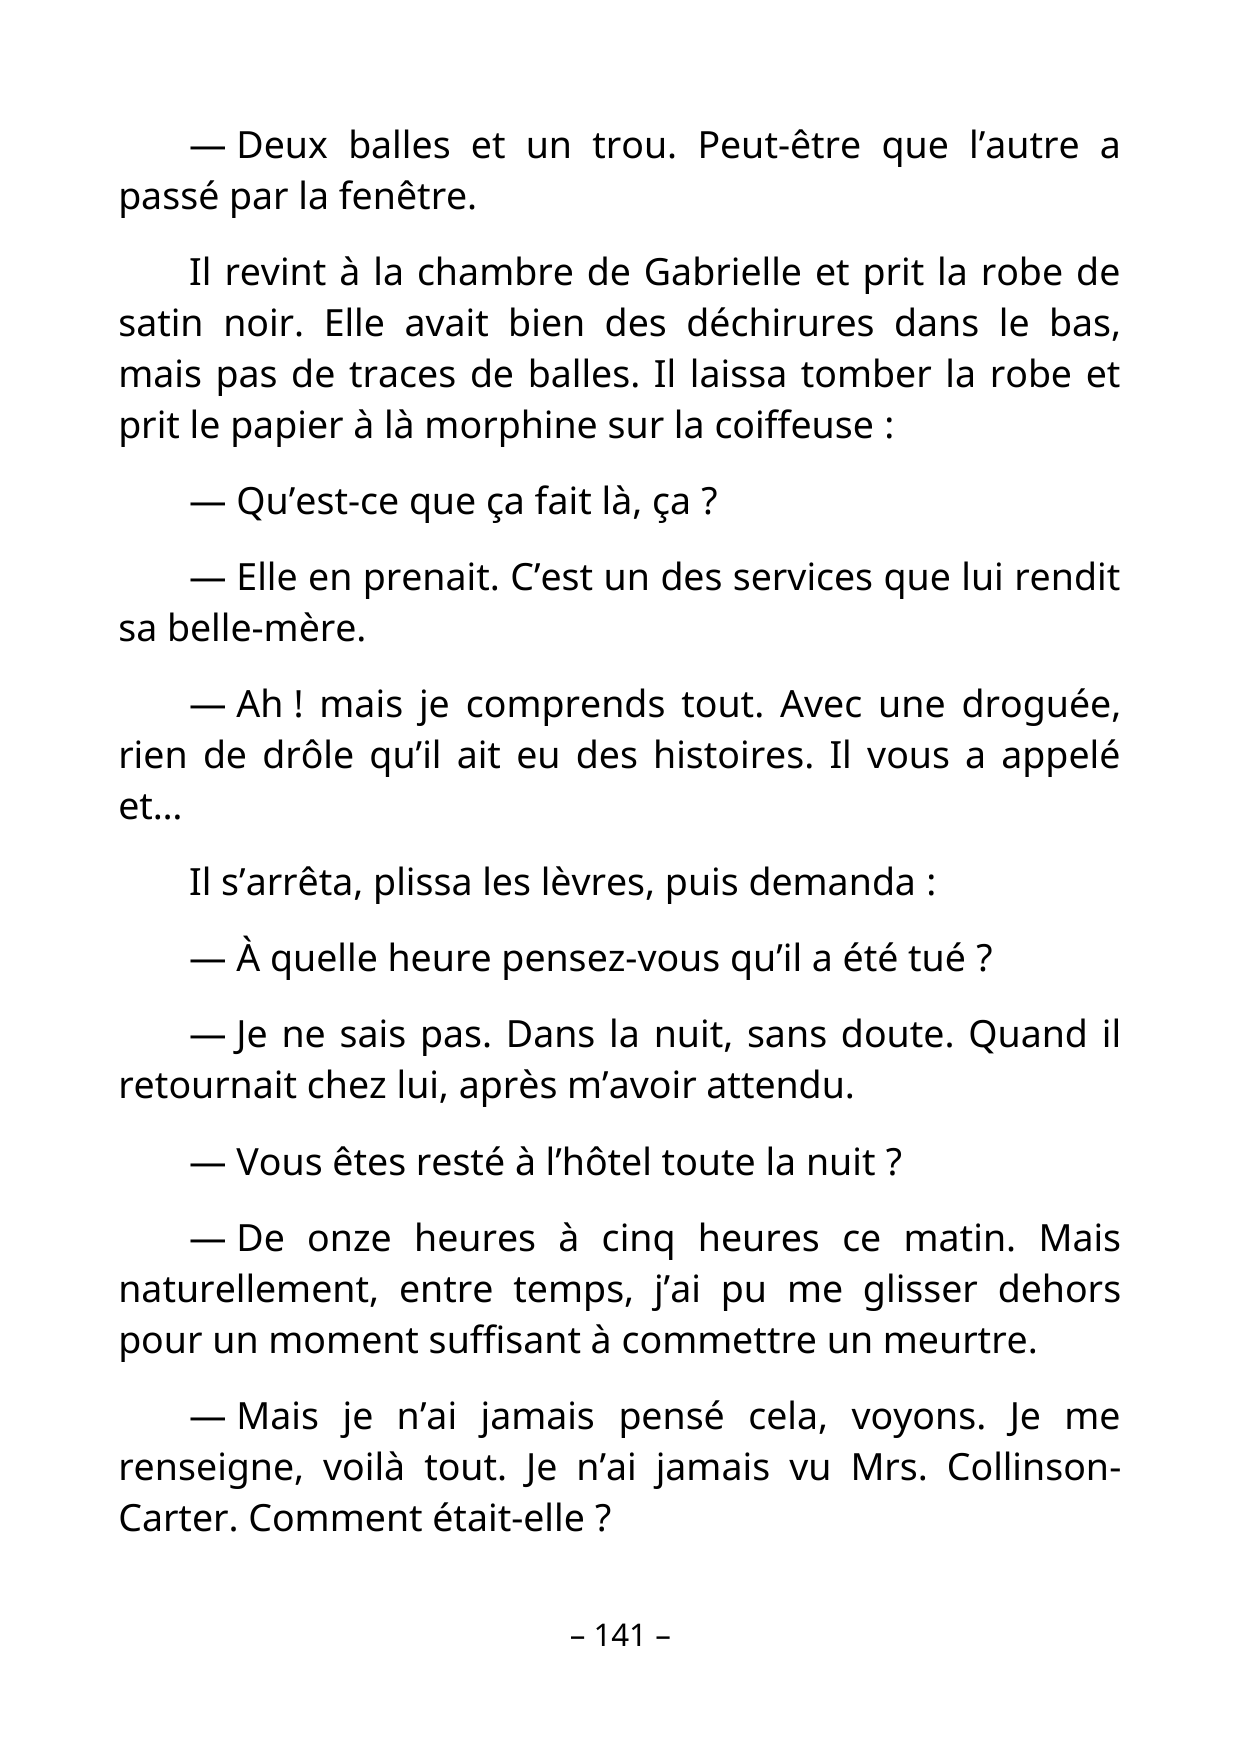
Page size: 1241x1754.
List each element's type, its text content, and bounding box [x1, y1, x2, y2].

text — Qu’est-ce que ça fait là, ça ? [118, 474, 1122, 525]
text Il revint à la chambre de Gabrielle et prit la robe de satin noir. Elle avait bien des déchirures dans le bas, mais pas de traces de balles. Il laissa tomber la robe et prit le papier à là morphine sur la coiffeuse : [118, 245, 1122, 449]
text — Je ne sais pas. Dans la nuit, sans doute. Quand il retournait chez lui, après m’avoir attendu. [118, 1008, 1122, 1110]
text — Deux balles et un trou. Peut-être que l’autre a passé par la fenêtre. [118, 118, 1122, 220]
text — Vous êtes resté à l’hôtel toute la nuit ? [118, 1135, 1122, 1186]
text — Ah ! mais je comprends tout. Avec une droguée, rien de drôle qu’il ait eu des histoires. Il vous a appelé et… [118, 677, 1122, 831]
text Il s’arrêta, plissa les lèvres, puis demanda : [118, 856, 1122, 907]
text — Elle en prenait. C’est un des services que lui rendit sa belle-mère. [118, 550, 1122, 652]
text — À quelle heure pensez-vous qu’il a été tué ? [118, 932, 1122, 983]
text — Mais je n’ai jamais pensé cela, voyons. Je me renseigne, voilà tout. Je n’ai jamais vu Mrs. Collinson-Carter. Comment était-elle ? [118, 1389, 1122, 1542]
text — De onze heures à cinq heures ce matin. Mais naturellement, entre temps, j’ai pu me glisser dehors pour un moment suffisant à commettre un meurtre. [118, 1211, 1122, 1364]
